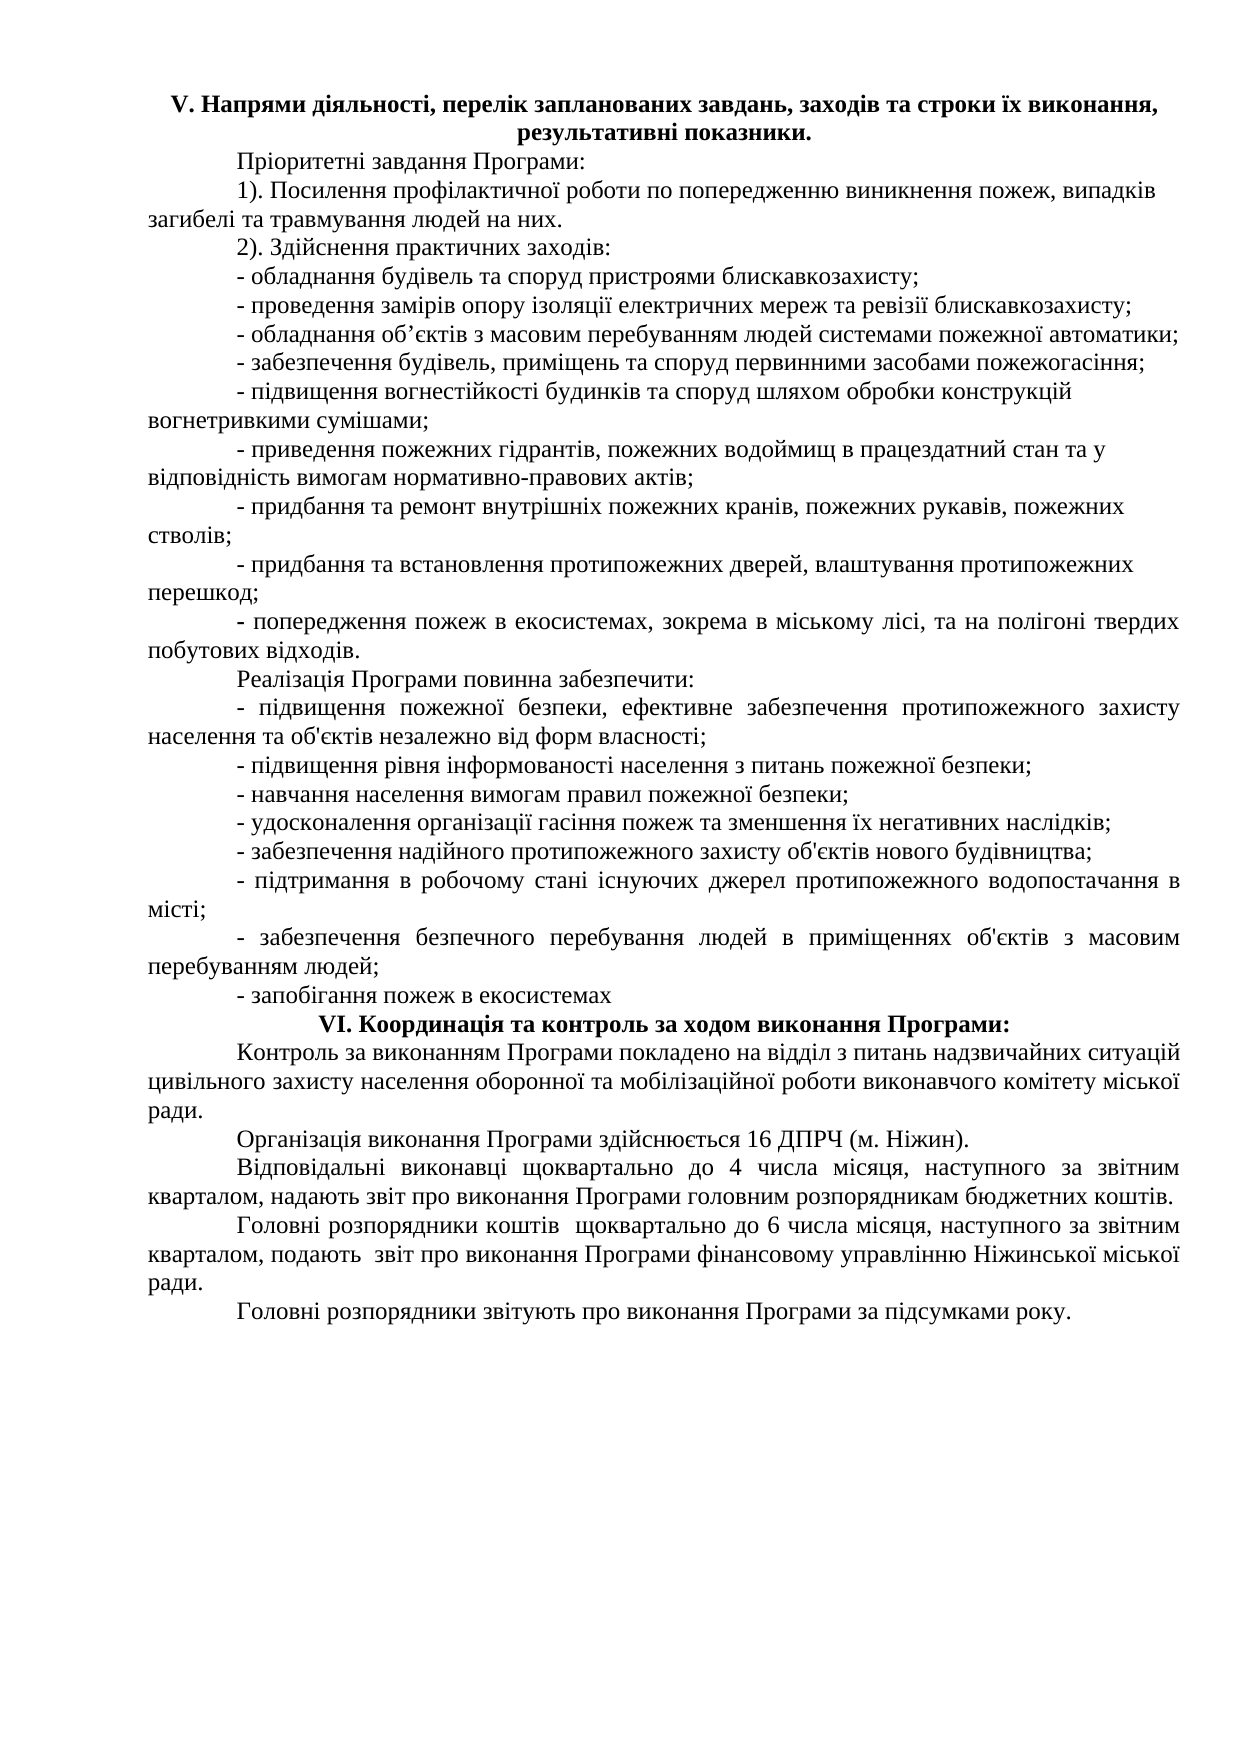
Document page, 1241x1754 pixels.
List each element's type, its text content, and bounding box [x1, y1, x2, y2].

text 1). Посилення профілактичної роботи по попередженню виникнення пожеж, випадків загибелі та травмування людей на них. [148, 175, 1181, 232]
text VI. Координація та контроль за ходом виконання Програми: [148, 1009, 1181, 1037]
text - удосконалення організації гасіння пожеж та зменшення їх негативних наслідків; [148, 807, 1181, 836]
text Відповідальні виконавці щоквартально до 4 числа місяця, наступного за звітним кварталом, надають звіт про виконання Програми головним розпорядникам бюджетних коштів. [148, 1152, 1181, 1210]
text - підвищення рівня інформованості населення з питань пожежної безпеки; [148, 750, 1181, 779]
text Головні розпорядники звітують про виконання Програми за підсумками року. [148, 1296, 1181, 1325]
text - забезпечення надійного протипожежного захисту об'єктів нового будівництва; [148, 836, 1181, 865]
text - попередження пожеж в екосистемах, зокрема в міському лісі, та на полігоні твердих побутових відходів. [148, 606, 1181, 664]
text - проведення замірів опору ізоляції електричних мереж та ревізії блискавкозахисту; [148, 290, 1181, 319]
text - обладнання об’єктів з масовим перебуванням людей системами пожежної автоматики; [148, 319, 1181, 347]
text Організація виконання Програми здійснюється 16 ДПРЧ (м. Ніжин). [148, 1124, 1181, 1152]
text Пріоритетні завдання Програми: [148, 146, 1181, 175]
text Контроль за виконанням Програми покладено на відділ з питань надзвичайних ситуацій цивільного захисту населення оборонної та мобілізаційної роботи виконавчого комітету міської ради. [148, 1037, 1181, 1124]
text Реалізація Програми повинна забезпечити: [148, 664, 1181, 692]
text - забезпечення будівель, приміщень та споруд первинними засобами пожежогасіння; [148, 347, 1181, 376]
text - підтримання в робочому стані існуючих джерел протипожежного водопостачання в місті; [148, 865, 1181, 922]
text - забезпечення безпечного перебування людей в приміщеннях об'єктів з масовим перебуванням людей; [148, 922, 1181, 980]
text - придбання та ремонт внутрішніх пожежних кранів, пожежних рукавів, пожежних стволів; [148, 491, 1181, 549]
text - навчання населення вимогам правил пожежної безпеки; [148, 779, 1181, 807]
text 2). Здійснення практичних заходів: [148, 232, 1181, 261]
text Головні розпорядники коштів щоквартально до 6 числа місяця, наступного за звітним кварталом, подають звіт про виконання Програми фінансовому управлінню Ніжинської міської ради. [148, 1210, 1181, 1296]
text - обладнання будівель та споруд пристроями блискавкозахисту; [148, 261, 1181, 290]
text - придбання та встановлення протипожежних дверей, влаштування протипожежних перешкод; [148, 549, 1181, 606]
text - підвищення вогнестійкості будинків та споруд шляхом обробки конструкцій вогнетривкими сумішами; [148, 376, 1181, 434]
text - приведення пожежних гідрантів, пожежних водоймищ в працездатний стан та у відповідність вимогам нормативно-правових актів; [148, 434, 1181, 491]
text V. Напрями діяльності, перелік запланованих завдань, заходів та строки їх виконання, результативні показники. [148, 89, 1181, 146]
text - запобігання пожеж в екосистемах [148, 980, 1181, 1009]
text - підвищення пожежної безпеки, ефективне забезпечення протипожежного захисту населення та об'єктів незалежно від форм власності; [148, 692, 1181, 750]
